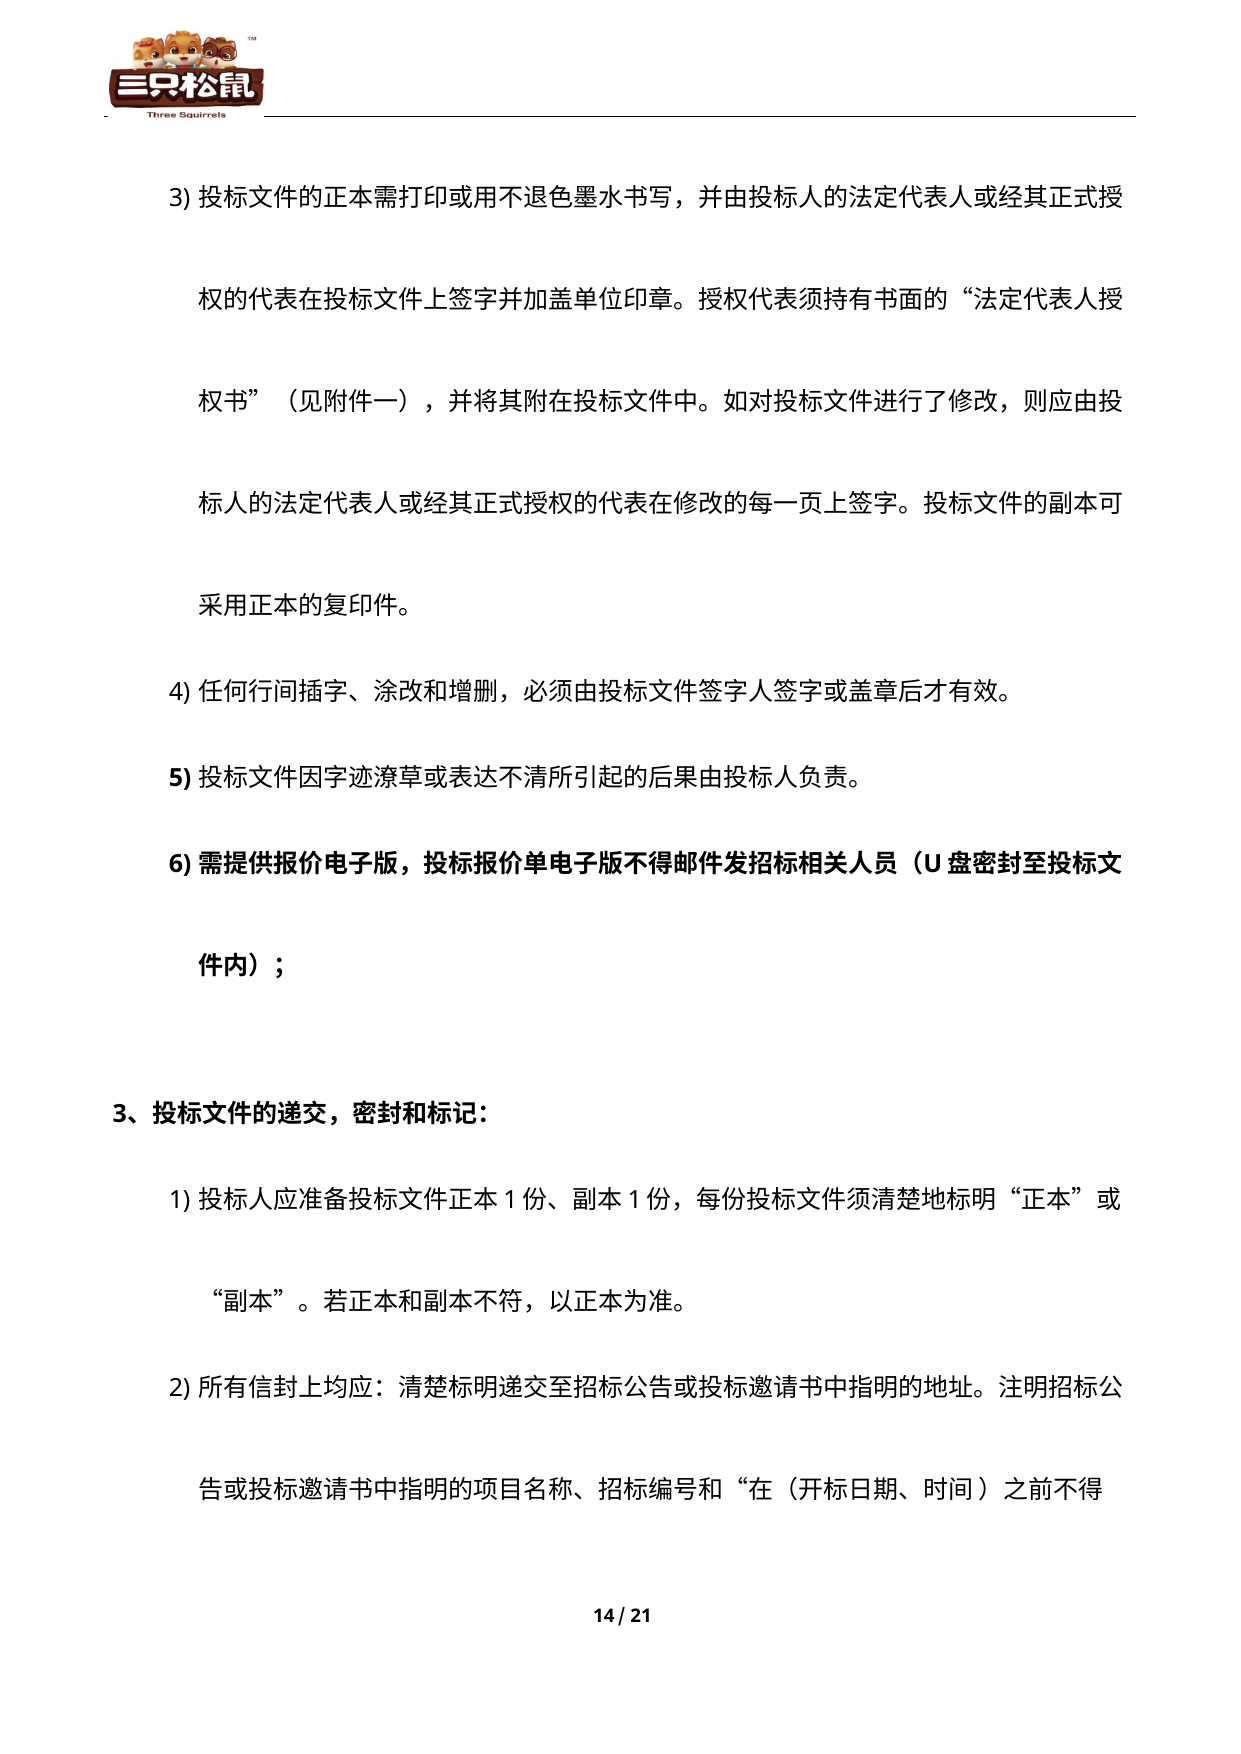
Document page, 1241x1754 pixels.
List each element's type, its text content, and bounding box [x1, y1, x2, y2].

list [168, 1352, 1128, 1521]
subtitle 3、投标文件的递交，密封和标记： [112, 1078, 1128, 1146]
list 投标人应准备投标文件正本1份、副本1份，每份投标文件须清楚地标明“正本”或“副本”。若正本和副本不符，以正本为准。 [168, 1164, 1128, 1333]
list 需提供报价电子版，投标报价单电子版不得邮件发招标相关人员（U盘密封至投标文件内）； [168, 828, 1128, 997]
list 投标文件的正本需打印或用不退色墨水书写，并由投标人的法定代表人或经其正式授权的代表在投标文件上签字并加盖单位印章。授权代表须持有书面的“法定代表人授权书”（见附件一），并将其附在投标文件中。如对投标文件进行了修改，则应由投标人的法定代表人或经其正式授权的代表在修改的每一页上签字。投标文件的副本可采用正本的复印件。 [168, 162, 1128, 637]
list 投标文件因字迹潦草或表达不清所引起的后果由投标人负责。 [168, 742, 1128, 809]
list 任何行间插字、涂改和增删，必须由投标文件签字人签字或盖章后才有效。 [168, 656, 1128, 723]
picture [106, 29, 264, 117]
